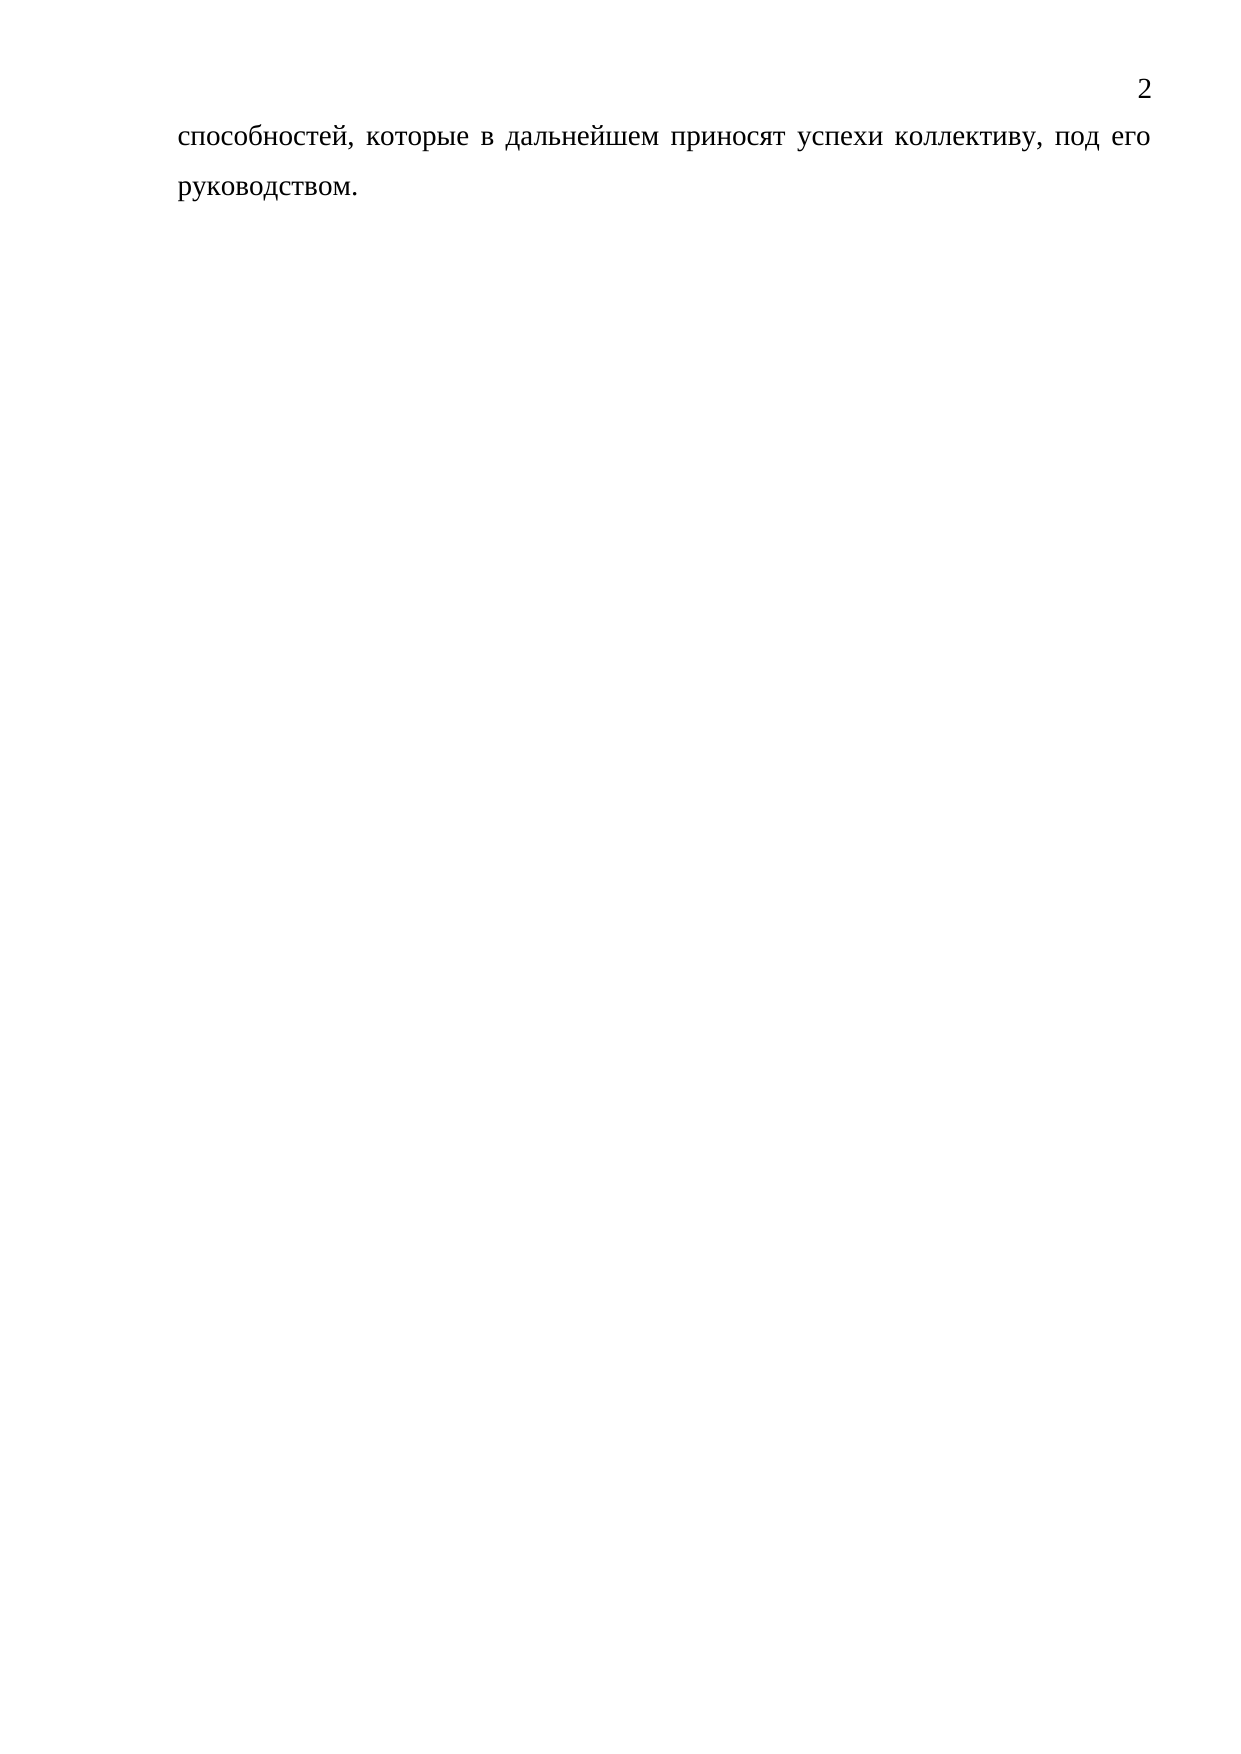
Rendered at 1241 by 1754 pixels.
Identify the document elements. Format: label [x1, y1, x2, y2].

text [177, 118, 1152, 202]
